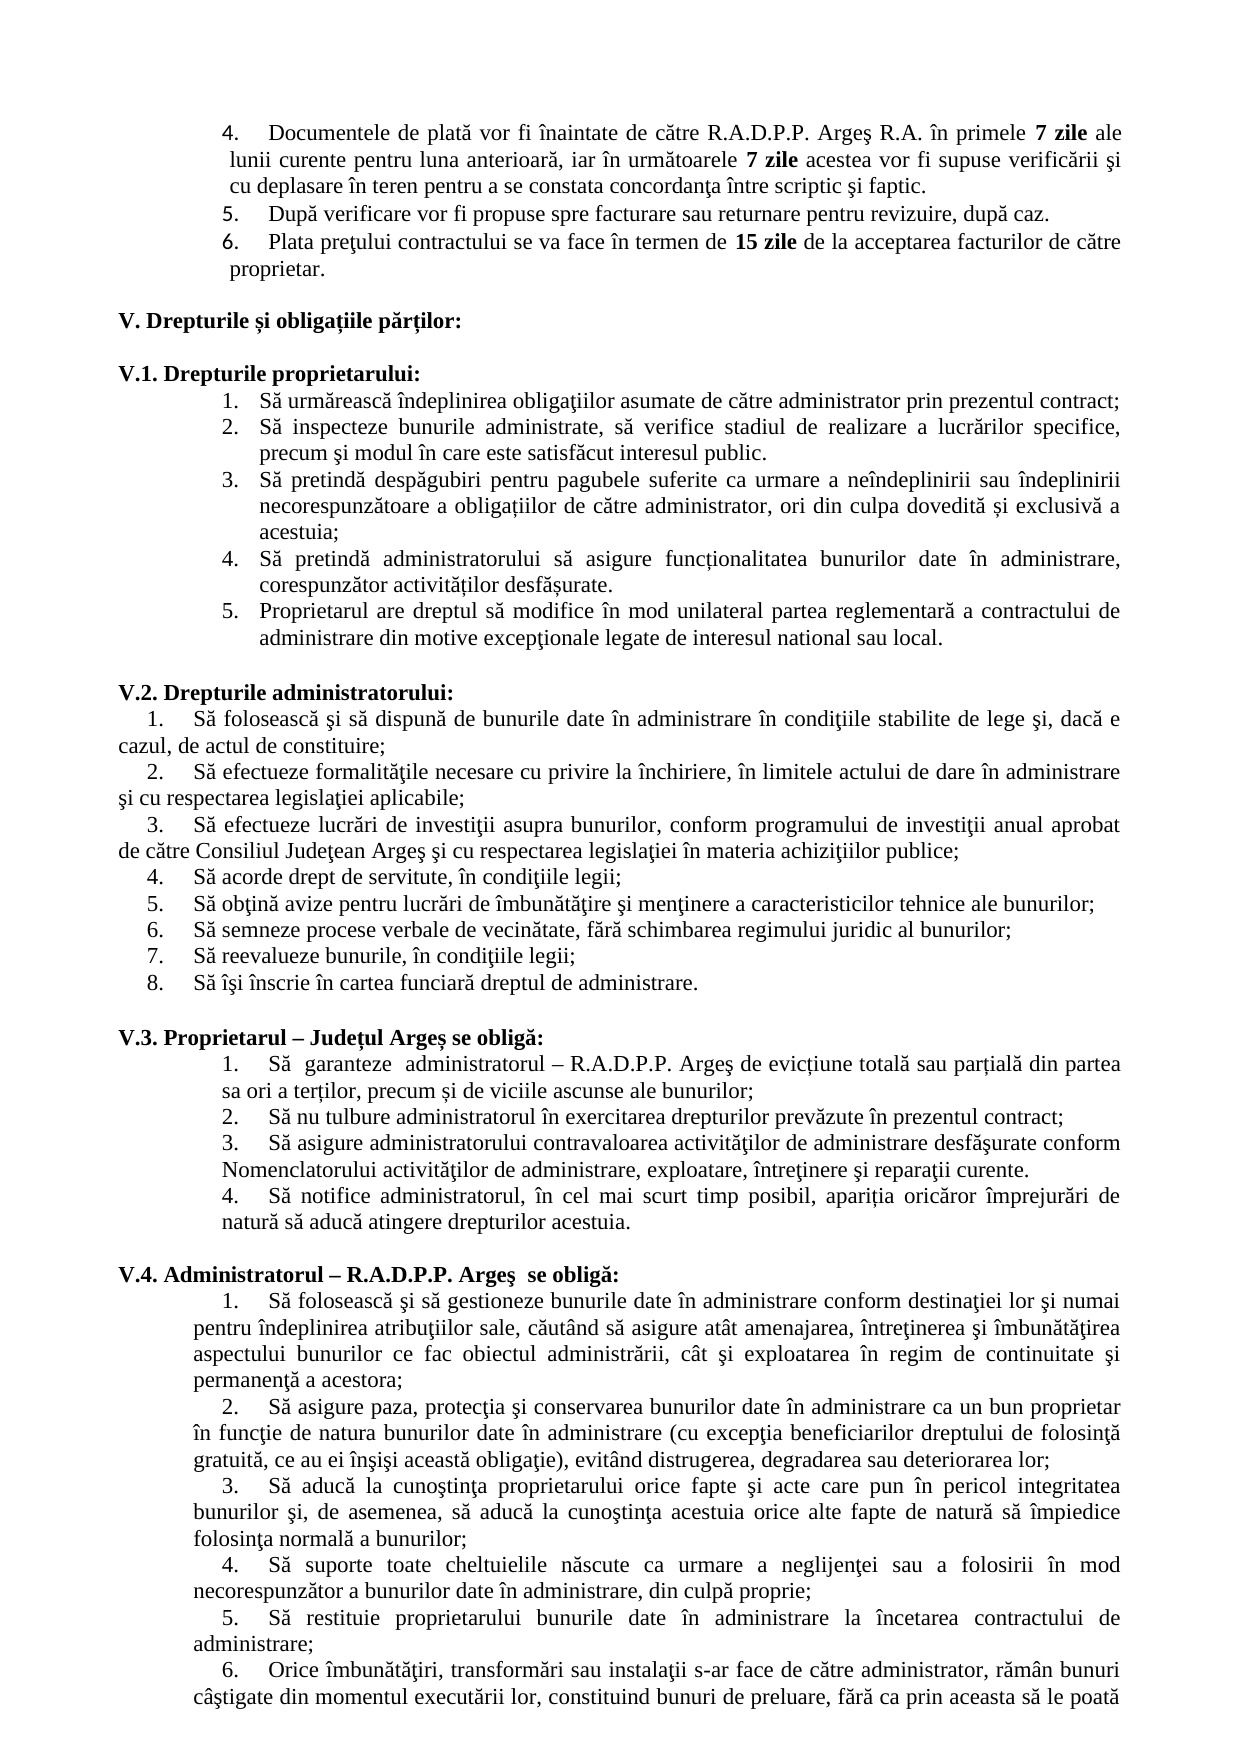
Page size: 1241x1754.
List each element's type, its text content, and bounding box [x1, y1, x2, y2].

list Să semneze procese verbale de vecinătate, fără schimbarea regimului juridic al bunurilor; [118, 916, 1122, 942]
list Plata preţului contractului se va face în termen de 15 zile de la acceptarea facturilor de către proprietar. [222, 227, 1122, 281]
list Să asigure paza, protecţia şi conservarea bunurilor date în administrare ca un bun proprietar în funcţie de natura bunurilor date în administrare (cu excepţia beneficiarilor dreptului de folosinţă gratuită, ce au ei înşişi această obligaţie), evitând distrugerea, degradarea sau deteriorarea lor; [193, 1393, 1122, 1472]
list Să notifice administratorul, în cel mai scurt timp posibil, apariția oricăror împrejurări de natură să aducă atingere drepturilor acestuia. [222, 1182, 1122, 1235]
list Să reevalueze bunurile, în condiţiile legii; [118, 942, 1122, 969]
list Să obţină avize pentru lucrări de îmbunătăţire şi menţinere a caracteristicilor tehnice ale bunurilor; [118, 890, 1122, 916]
list Să aducă la cunoştinţa proprietarului orice fapte şi acte care pun în pericol integritatea bunurilor şi, de asemenea, să aducă la cunoştinţa acestuia orice alte fapte de natură să împiedice folosinţa normală a bunurilor; [193, 1472, 1122, 1551]
list Să suporte toate cheltuielile născute ca urmare a neglijenţei sau a folosirii în mod necorespunzător a bunurilor date în administrare, din culpă proprie; [193, 1551, 1122, 1604]
list Să folosească şi să gestioneze bunurile date în administrare conform destinaţiei lor şi numai pentru îndeplinirea atribuţiilor sale, căutând să asigure atât amenajarea, întreţinerea şi îmbunătăţirea aspectului bunurilor ce fac obiectul administrării, cât şi exploatarea în regim de continuitate şi permanenţă a acestora; [193, 1287, 1122, 1393]
list După verificare vor fi propuse spre facturare sau returnare pentru revizuire, după caz. [222, 199, 1122, 227]
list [193, 1656, 1122, 1709]
list Să folosească şi să dispună de bunurile date în administrare în condiţiile stabilite de lege şi, dacă e cazul, de actul de constituire; [118, 705, 1122, 758]
list Să nu tulbure administratorul în exercitarea drepturilor prevăzute în prezentul contract; [222, 1103, 1122, 1129]
list Să îşi înscrie în cartea funciară dreptul de administrare. [118, 969, 1122, 995]
list Să asigure administratorului contravaloarea activităţilor de administrare desfăşurate conform Nomenclatorului activităţilor de administrare, exploatare, întreţinere şi reparaţii curente. [222, 1129, 1122, 1182]
list Să acorde drept de servitute, în condiţiile legii; [118, 863, 1122, 890]
list Să efectueze lucrări de investiţii asupra bunurilor, conform programului de investiţii anual aprobat de către Consiliul Judeţean Argeş şi cu respectarea legislaţiei în materia achiziţiilor publice; [118, 811, 1122, 863]
list Documentele de plată vor fi înaintate de către R.A.D.P.P. Argeş R.A. în primele 7 zile ale lunii curente pentru luna anterioară, iar în următoarele 7 zile acestea vor fi supuse verificării şi cu deplasare în teren pentru a se constata concordanţa între scriptic şi faptic. [222, 118, 1122, 199]
list Să efectueze formalităţile necesare cu privire la închiriere, în limitele actului de dare în administrare şi cu respectarea legislaţiei aplicabile; [118, 758, 1122, 811]
text V.1. Drepturile proprietarului: [118, 360, 1122, 387]
list Proprietarul are dreptul să modifice în mod unilateral partea reglementară a contractului de administrare din motive excepţionale legate de interesul national sau local. [222, 597, 1122, 650]
list Să inspecteze bunurile administrate, să verifice stadiul de realizare a lucrărilor specifice, precum şi modul în care este satisfăcut interesul public. [222, 413, 1122, 466]
text V.4. Administratorul – R.A.D.P.P. Argeş se obligă: [118, 1261, 1122, 1287]
text V.2. Drepturile administratorului: [118, 679, 1122, 705]
list Să restituie proprietarului bunurile date în administrare la încetarea contractului de administrare; [193, 1604, 1122, 1656]
list Să pretindă administratorului să asigure funcționalitatea bunurilor date în administrare, corespunzător activităților desfășurate. [222, 545, 1122, 597]
text V.3. Proprietarul – Județul Argeș se obligă: [118, 1024, 1122, 1050]
list Să pretindă despăgubiri pentru pagubele suferite ca urmare a neîndeplinirii sau îndeplinirii necorespunzătoare a obligațiilor de către administrator, ori din culpa dovedită și exclusivă a acestuia; [222, 466, 1122, 545]
list Să garanteze administratorul – R.A.D.P.P. Argeş de evicțiune totală sau parțială din partea sa ori a terților, precum și de viciile ascunse ale bunurilor; [222, 1050, 1122, 1103]
list Să urmărească îndeplinirea obligaţiilor asumate de către administrator prin prezentul contract; [222, 387, 1122, 413]
text V. Drepturile și obligațiile părților: [118, 308, 1122, 334]
